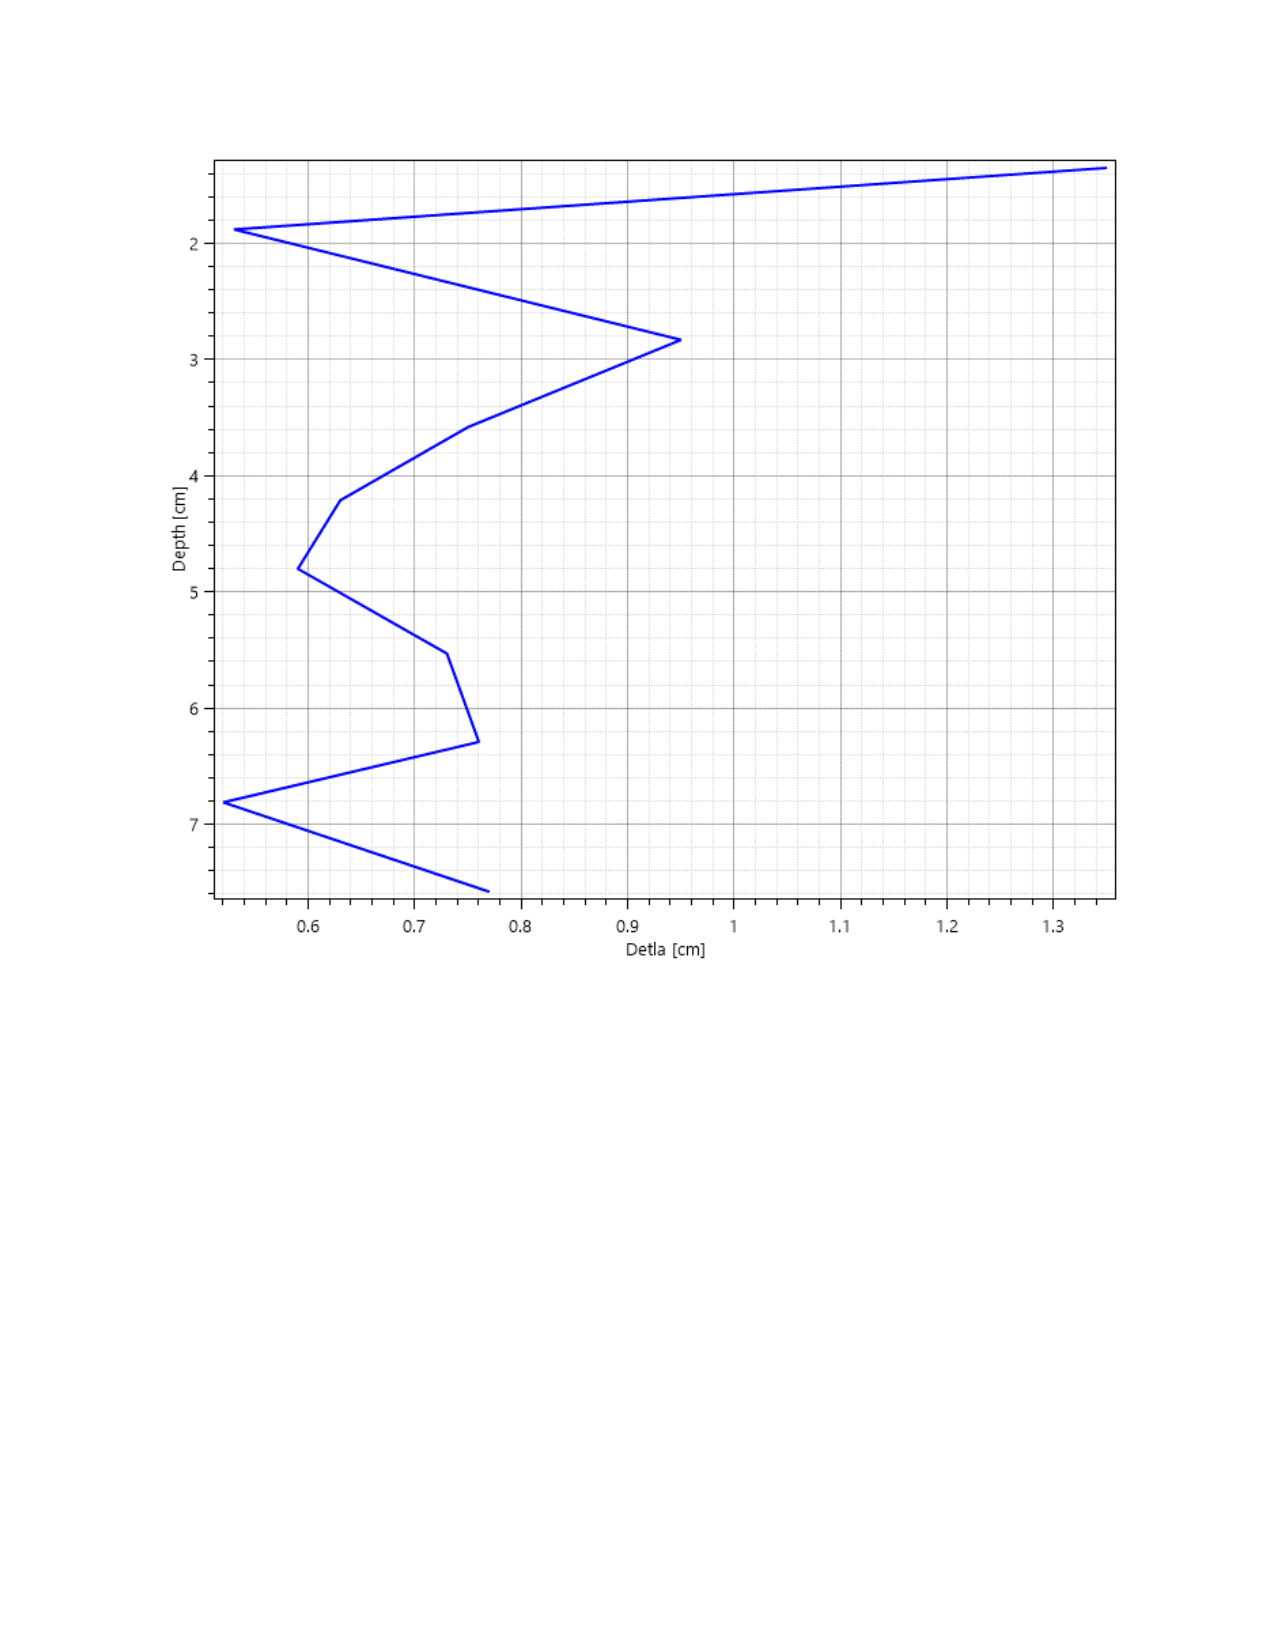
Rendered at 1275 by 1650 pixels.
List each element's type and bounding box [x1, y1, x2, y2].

picture [150, 150, 1125, 976]
